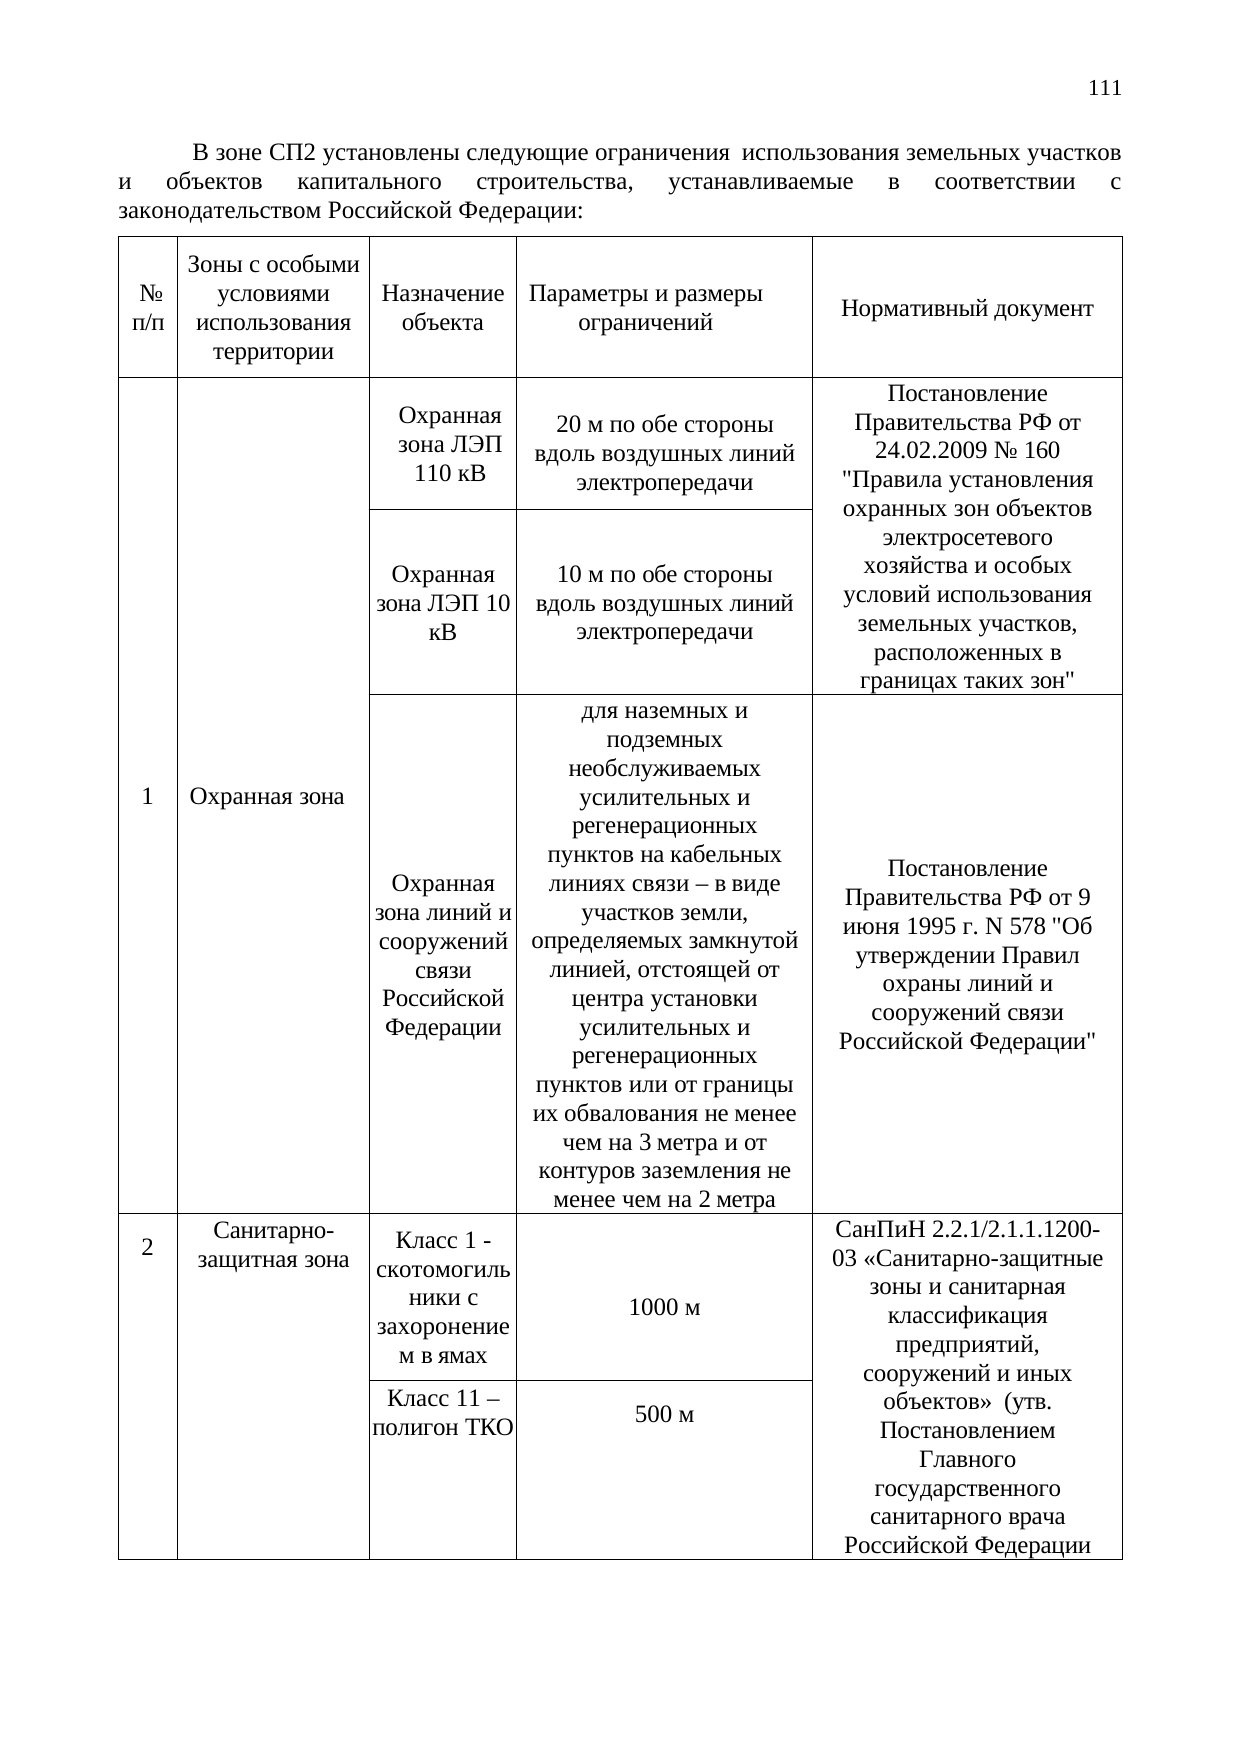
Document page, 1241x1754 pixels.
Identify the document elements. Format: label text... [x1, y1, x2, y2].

table_header Зоны с особыми условиями использования территории [178, 237, 369, 377]
table_cell 10 м по обе стороны вдоль воздушных линий электропередачи [517, 510, 812, 694]
table_cell Охранная зона ЛЭП 110 кВ [370, 378, 516, 508]
table_cell Санитарно- защитная зона [178, 1214, 369, 1559]
table_header Назначение объекта [370, 237, 516, 377]
table_cell 20 м по обе стороны вдоль воздушных линий электропередачи [517, 378, 812, 508]
table_cell Класс 1 - скотомогильники с захоронением в ямах [370, 1214, 516, 1380]
table_cell для наземных и подземных необслуживаемых усилительных и регенерационных пунктов на кабельных линиях связи – в виде участков земли, определяемых замкнутой линией, отстоящей от центра установки усилительных и регенерационных пунктов или от границы их обвалования не менее чем на 3 метра и от контуров заземления не менее чем на 2 метра [517, 695, 812, 1213]
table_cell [370, 1381, 516, 1559]
table_cell СанПиН 2.2.1/2.1.1.1200- 03 «Санитарно-защитные зоны и санитарная классификация предприятий, сооружений и иных объектов» (утв. Постановлением Главного государственного санитарного врача Российской Федерации от 25.09.2007 №74) [813, 1214, 1122, 1559]
table_cell Охранная зона [178, 378, 369, 1213]
table_cell 1000 м [517, 1214, 812, 1380]
table_cell Постановление Правительства РФ от 9 июня 1995 г. N 578 "Об утверждении Правил охраны линий и сооружений связи Российской Федерации" [813, 695, 1122, 1213]
table_cell Охранная зона ЛЭП 10 кВ [370, 510, 516, 694]
table_cell 1 [119, 378, 177, 1213]
table_header Параметры и размеры ограничений [517, 237, 812, 377]
table_cell Охранная зона линий и сооружений связи Российской Федерации [370, 695, 516, 1213]
table_header Нормативный документ [813, 237, 1122, 377]
text В зоне СП2 установлены следующие ограничения использования земельных участков и объектов капитального строительства, устанавливаемые в соответствии с законодательством Российской Федерации: [118, 137, 1122, 223]
table_cell 500 м [517, 1381, 812, 1559]
table_cell 2 [119, 1214, 177, 1559]
table_cell Постановление Правительства РФ от 24.02.2009 № 160 "Правила установления охранных зон объектов электросетевого хозяйства и особых условий использования земельных участков, расположенных в границах таких зон" [813, 378, 1122, 694]
table_header № п/п [119, 237, 177, 377]
